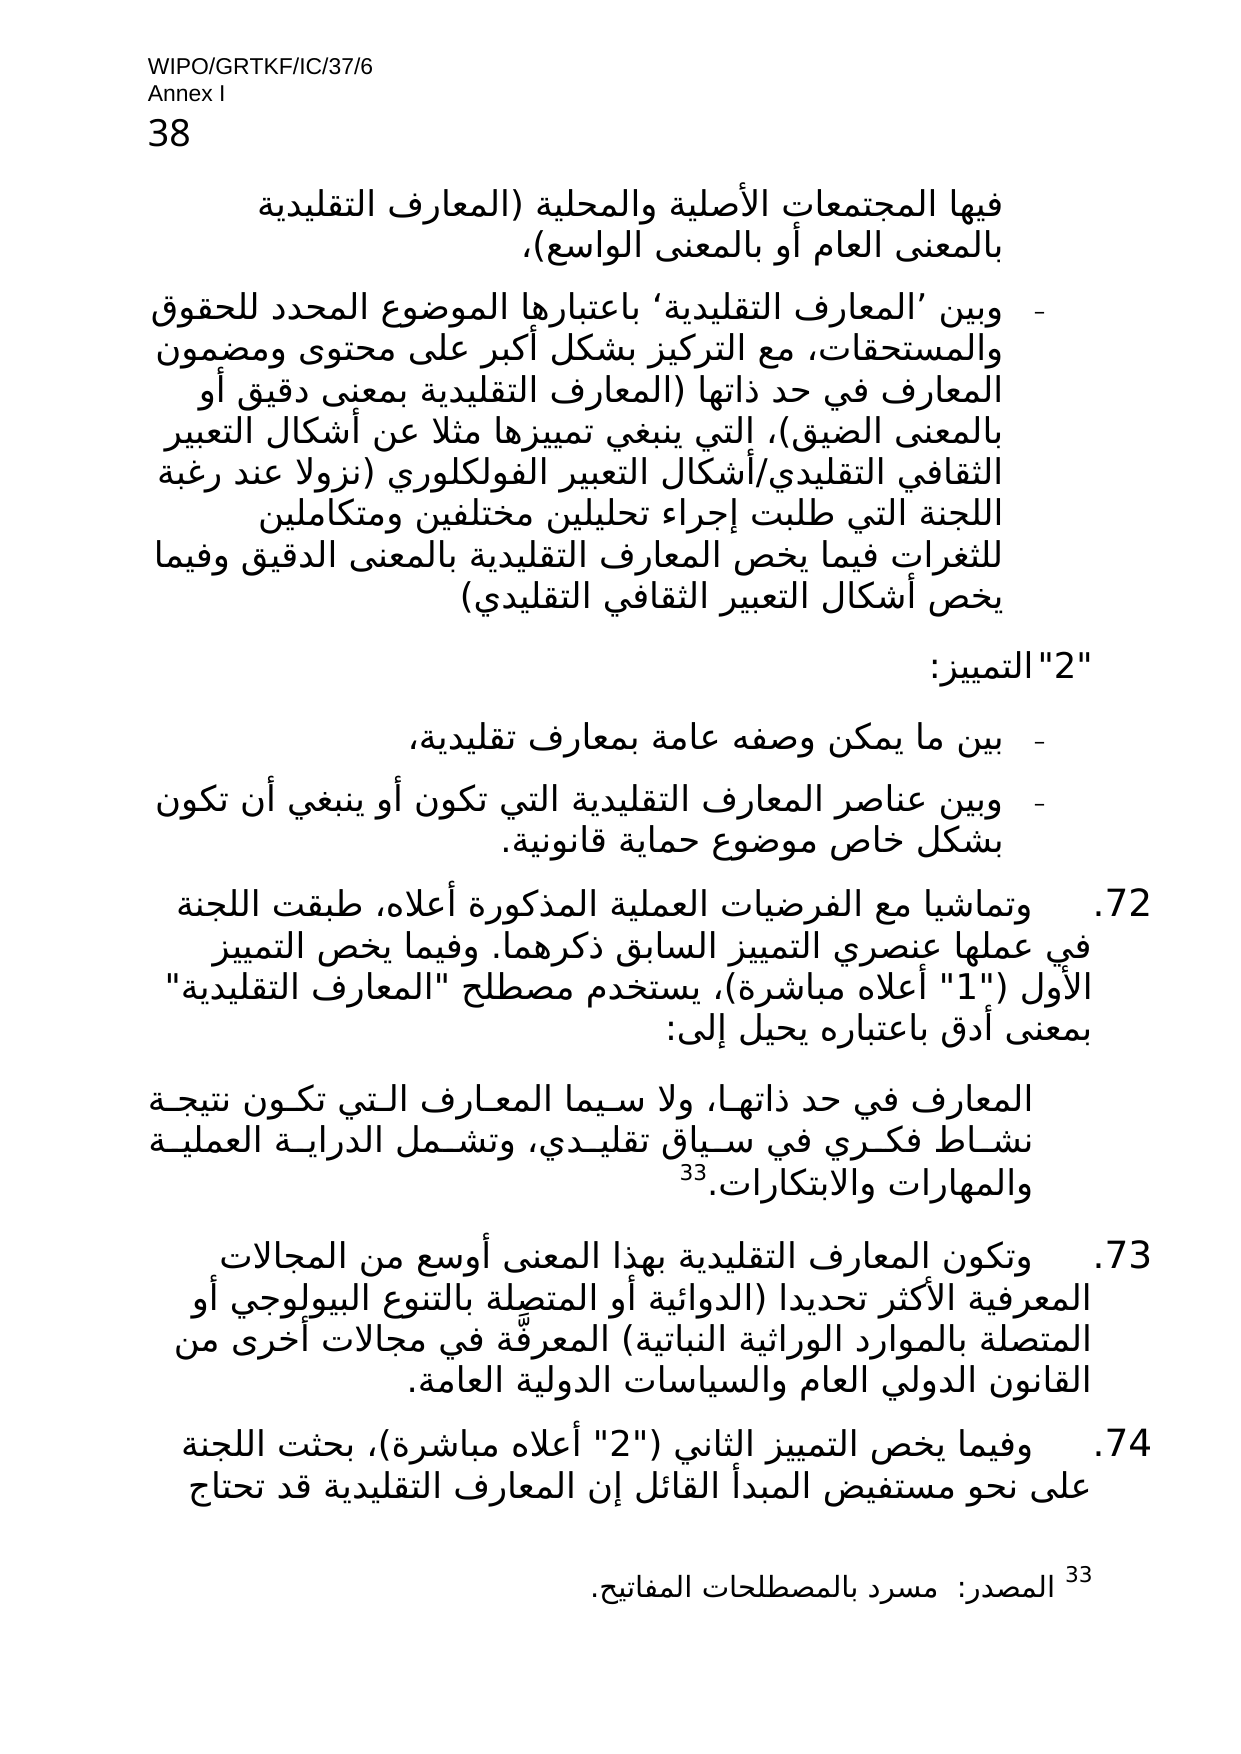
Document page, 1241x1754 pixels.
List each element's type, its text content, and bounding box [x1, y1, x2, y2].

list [148, 183, 1034, 266]
text المعارف في حد ذاتها، ولا سيما المعارف التي تكون نتيجة نشاط فكري في سياق تقليدي، وتشمل الدراية العملية والمهارات والابتكارات. [148, 1078, 1033, 1204]
text وتماشيا مع الفرضيات العملية المذكورة أعلاه، طبقت اللجنة في عملها عنصري التمييز السابق ذكرهما. وفيما يخص التمييز الأول ("1" أعلاه مباشرة)، يستخدم مصطلح "المعارف التقليدية" بمعنى أدق باعتباره يحيل إلى: [148, 882, 1092, 1049]
text وتكون المعارف التقليدية بهذا المعنى أوسع من المجالات المعرفية الأكثر تحديدا (الدوائية أو المتصلة بالتنوع البيولوجي أو المتصلة بالموارد الوراثية النباتية) المعرفَّة في مجالات أخرى من القانون الدولي العام والسياسات الدولية العامة. [148, 1233, 1092, 1401]
list بين ما يمكن وصفه عامة بمعارف تقليدية، [148, 716, 1034, 757]
text "2" التمييز: [148, 646, 1092, 687]
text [148, 1422, 1092, 1507]
list وبين عناصر المعارف التقليدية التي تكون أو ينبغي أن تكون بشكل خاص موضوع حماية قانونية. [148, 778, 1034, 861]
list وبين ’المعارف التقليدية‘ باعتبارها الموضوع المحدد للحقوق والمستحقات، مع التركيز بشكل أكبر على محتوى ومضمون المعارف في حد ذاتها (المعارف التقليدية بمعنى دقيق أو بالمعنى الضيق)، التي ينبغي تمييزها مثلا عن أشكال التعبير الثقافي التقليدي/أشكال التعبير الفولكلوري (نزولا عند رغبة اللجنة التي طلبت إجراء تحليلين مختلفين ومتكاملين للثغرات فيما يخص المعارف التقليدية بالمعنى الدقيق وفيما يخص أشكال التعبير الثقافي التقليدي) [148, 287, 1034, 617]
